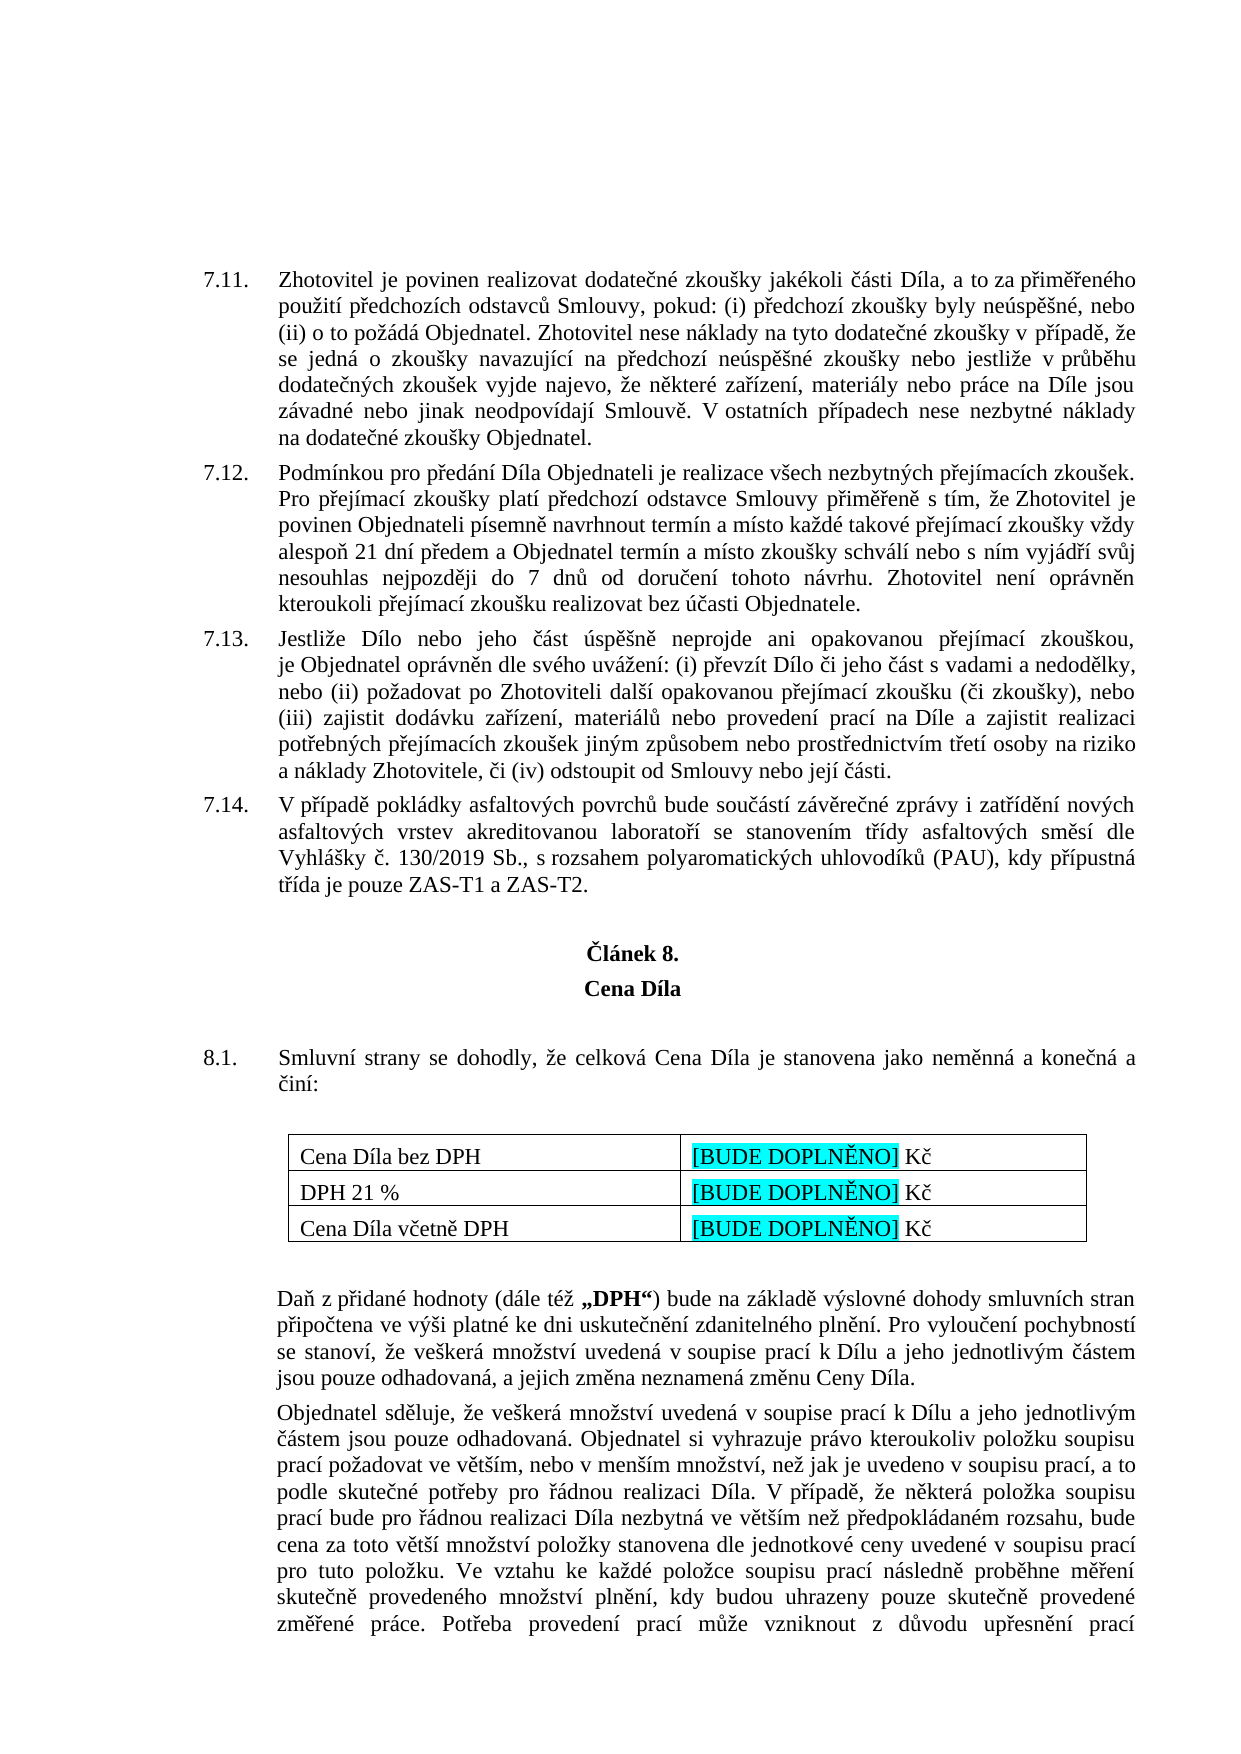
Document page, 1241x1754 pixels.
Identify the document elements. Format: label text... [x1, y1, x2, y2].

text Zhotovitel je povinen realizovat dodatečné zkoušky jakékoli části Díla, a to za přiměřeného použití předchozích odstavců Smlouvy, pokud: (i) předchozí zkoušky byly neúspěšné, nebo (ii) o to požádá Objednatel. Zhotovitel nese náklady na tyto dodatečné zkoušky v případě, že se jedná o zkoušky navazující na předchozí neúspěšné zkoušky nebo jestliže v průběhu dodatečných zkoušek vyjde najevo, že některé zařízení, materiály nebo práce na Díle jsou závadné nebo jinak neodpovídají Smlouvě. V ostatních případech nese nezbytné náklady na dodatečné zkoušky Objednatel. [203, 266, 1136, 450]
list Daň z přidané hodnoty (dále též „DPH“) bude na základě výslovné dohody smluvních stran připočtena ve výši platné ke dni uskutečnění zdanitelného plnění. Pro vyloučení pochybností se stanoví, že veškerá množství uvedená v soupise prací k Dílu a jeho jednotlivým částem jsou pouze odhadovaná, a jejich změna neznamená změnu Ceny Díla. [277, 1285, 1136, 1391]
text Jestliže Dílo nebo jeho část úspěšně neprojde ani opakovanou přejímací zkouškou, je Objednatel oprávněn dle svého uvážení: (i) převzít Dílo či jeho část s vadami a nedodělky, nebo (ii) požadovat po Zhotoviteli další opakovanou přejímací zkoušku (či zkoušky), nebo (iii) zajistit dodávku zařízení, materiálů nebo provedení prací na Díle a zajistit realizaci potřebných přejímacích zkoušek jiným způsobem nebo prostřednictvím třetí osoby na riziko a náklady Zhotovitele, či (iv) odstoupit od Smlouvy nebo její části. [203, 625, 1136, 783]
table_cell Cena Díla včetně DPH [289, 1206, 680, 1241]
text V případě pokládky asfaltových povrchů bude součástí závěrečné zprávy i zatřídění nových asfaltových vrstev akreditovanou laboratoří se stanovením třídy asfaltových směsí dle Vyhlášky č. 130/2019 Sb., s rozsahem polyaromatických uhlovodíků (PAU), kdy přípustná třída je pouze ZAS-T1 a ZAS-T2. [203, 792, 1136, 897]
table_header Cena Díla bez DPH [289, 1135, 680, 1169]
list Smluvní strany se dohodly, že celková Cena Díla je stanovena jako neměnná a konečná a činí: [203, 1044, 1136, 1097]
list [277, 1399, 1136, 1636]
table_header [BUDE DOPLNĚNO] Kč [681, 1135, 1086, 1169]
text Cena Díla [129, 975, 1136, 1001]
text Podmínkou pro předání Díla Objednateli je realizace všech nezbytných přejímacích zkoušek. Pro přejímací zkoušky platí předchozí odstavce Smlouvy přiměřeně s tím, že Zhotovitel je povinen Objednateli písemně navrhnout termín a místo každé takové přejímací zkoušky vždy alespoň 21 dní předem a Objednatel termín a místo zkoušky schválí nebo s ním vyjádří svůj nesouhlas nejpozději do 7 dnů od doručení tohoto návrhu. Zhotovitel není oprávněn kteroukoli přejímací zkoušku realizovat bez účasti Objednatele. [203, 459, 1136, 617]
table_cell [BUDE DOPLNĚNO] Kč [681, 1206, 1086, 1241]
table_cell DPH 21 % [289, 1171, 680, 1205]
table_cell [BUDE DOPLNĚNO] Kč [681, 1171, 1086, 1205]
